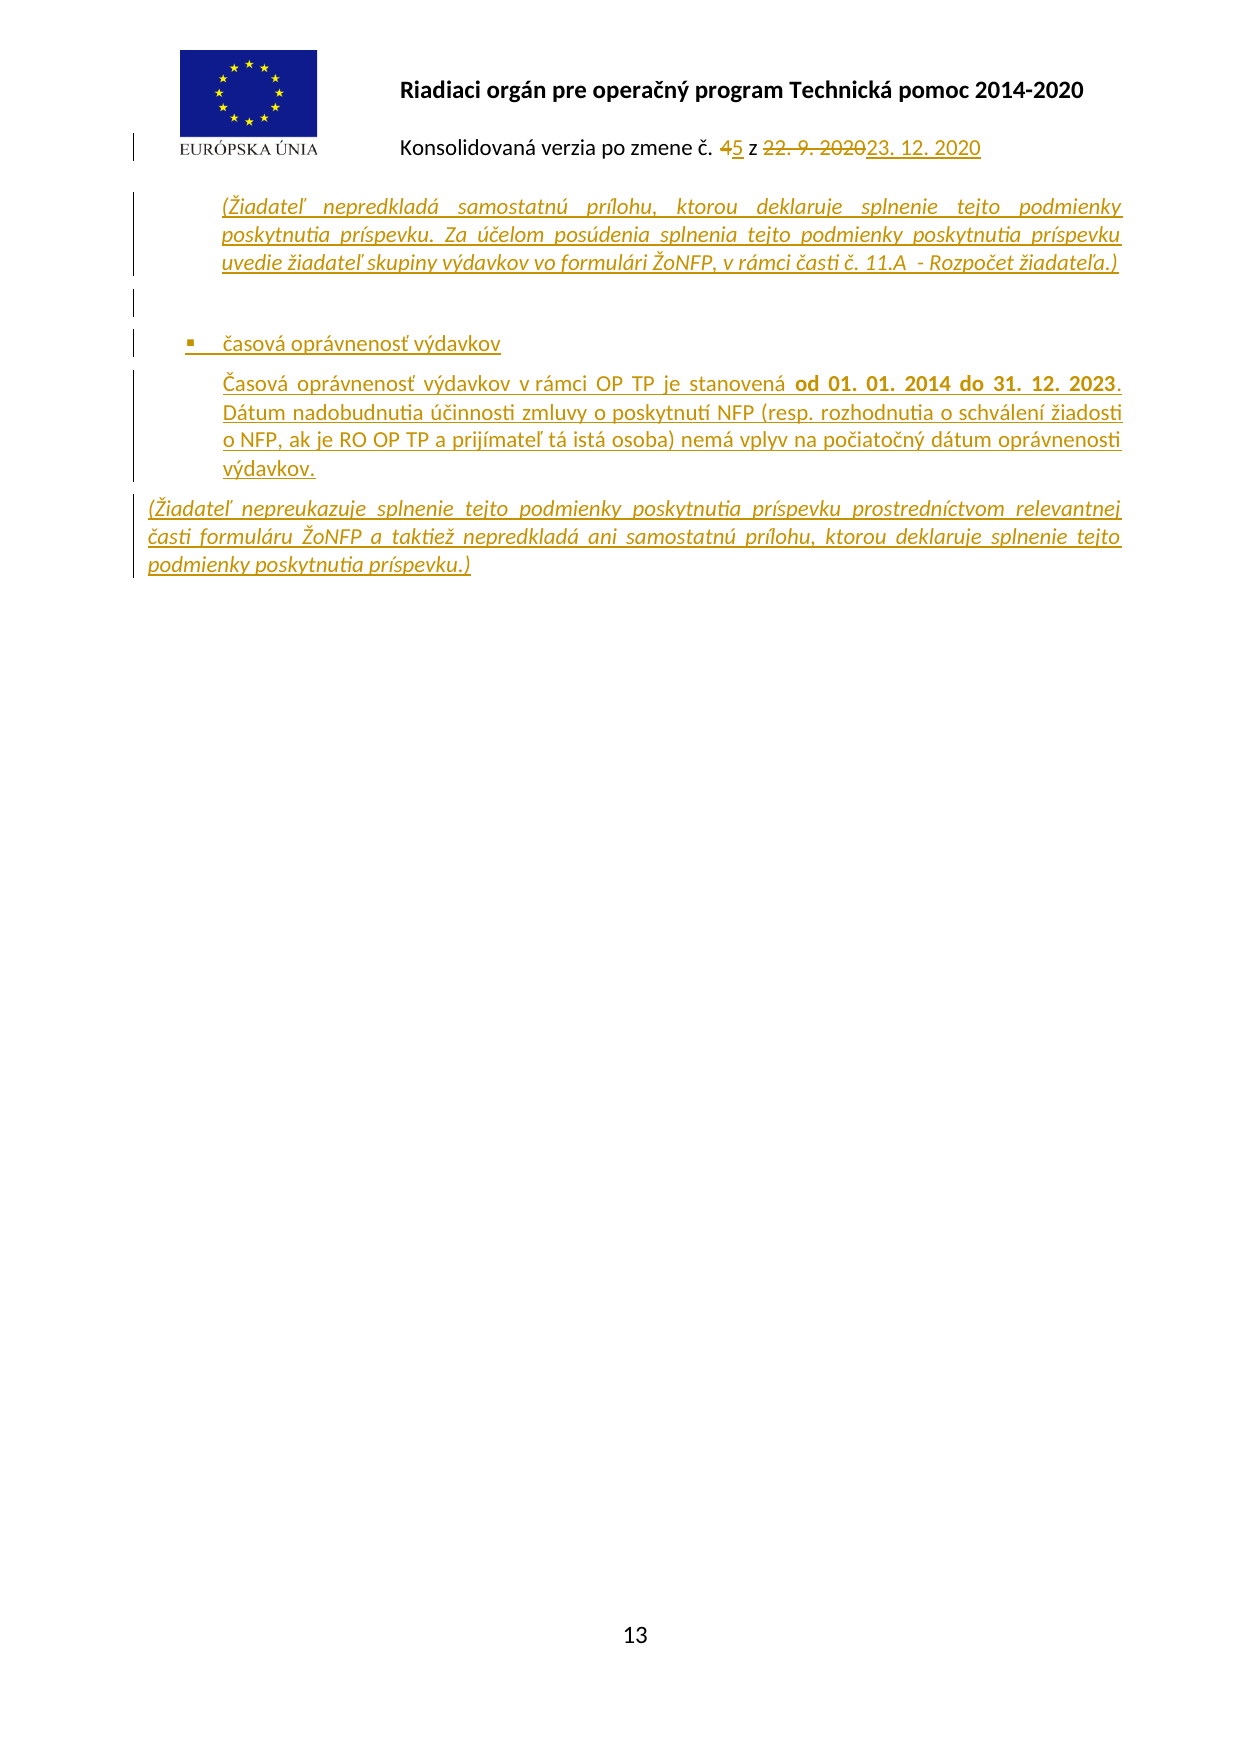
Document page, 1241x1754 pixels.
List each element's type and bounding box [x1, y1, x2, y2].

picture [179, 50, 318, 155]
